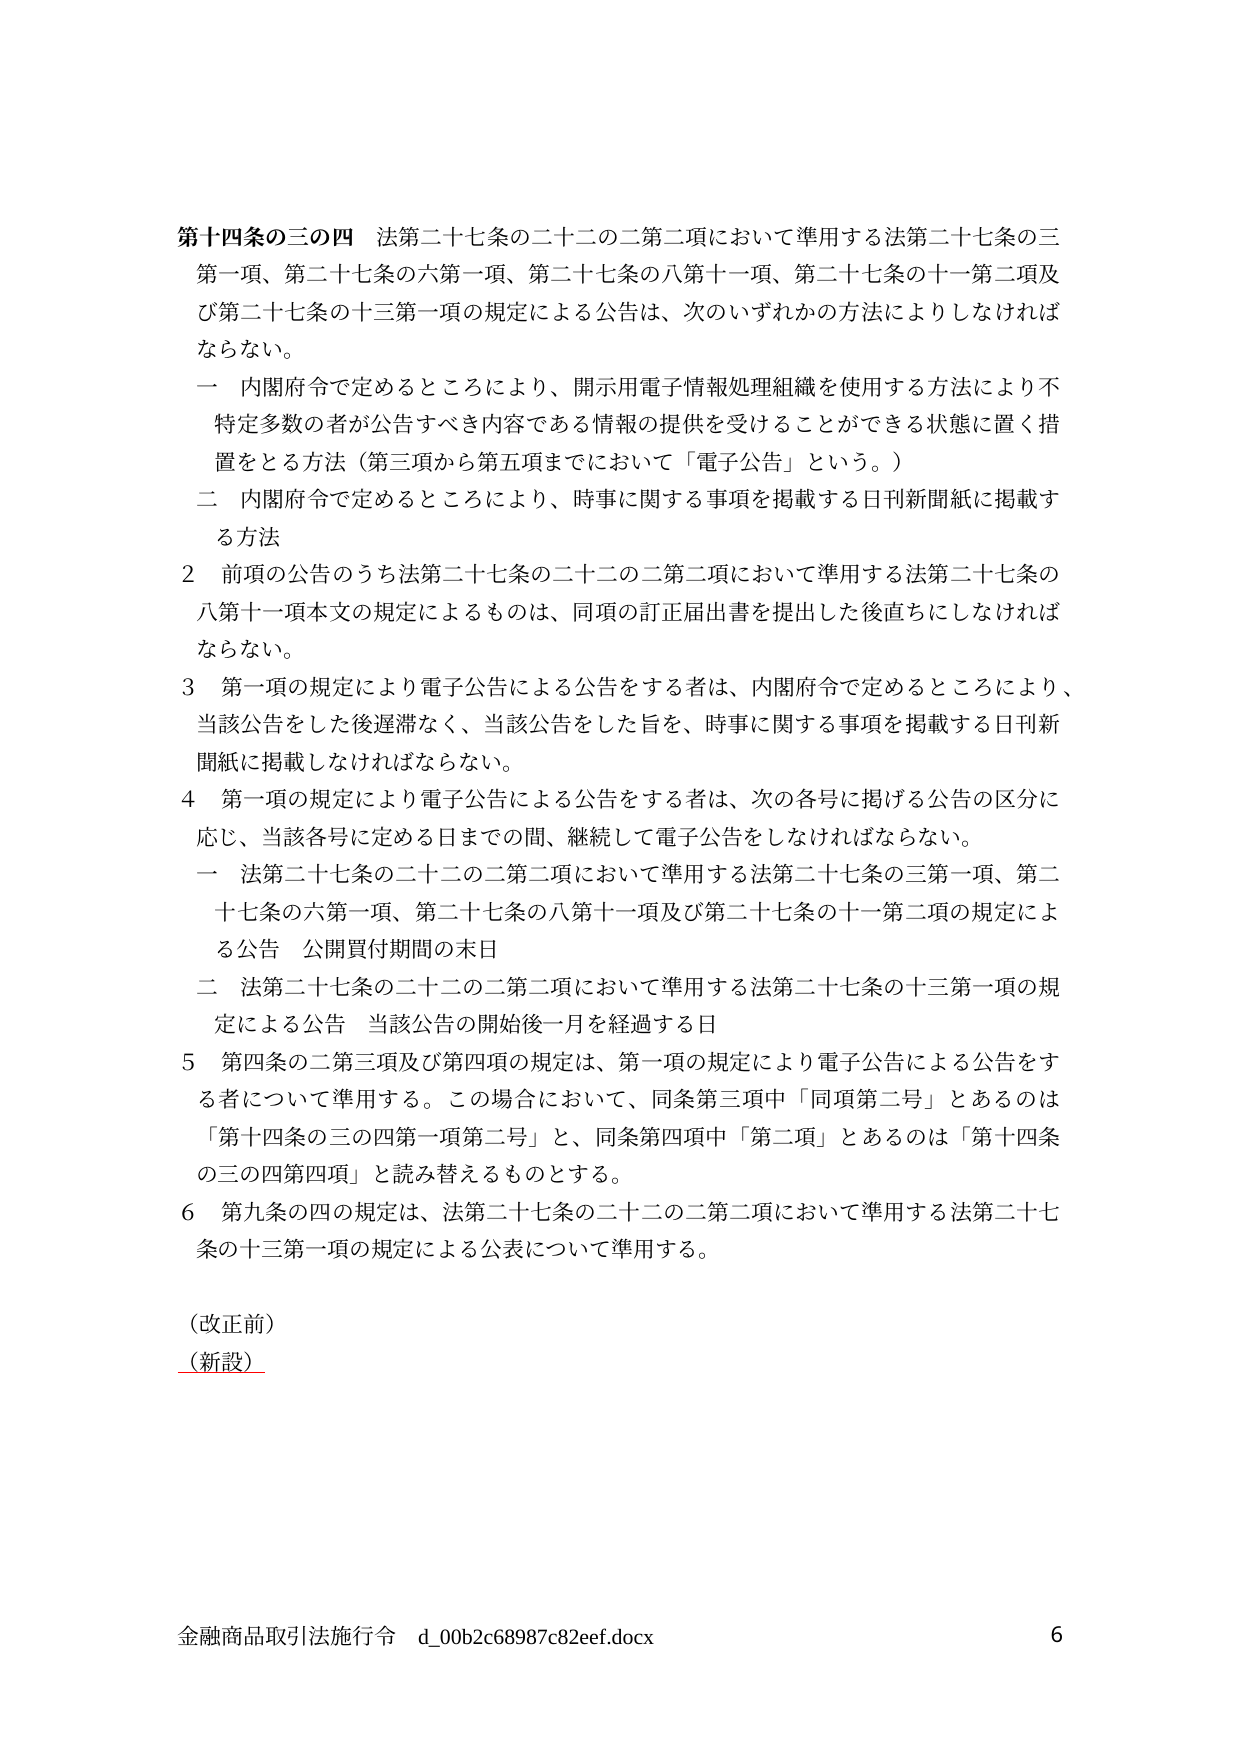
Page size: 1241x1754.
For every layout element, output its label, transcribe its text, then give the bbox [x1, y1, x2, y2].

text ５ 第四条の二第三項及び第四項の規定は、第一項の規定により電子公告による公告をする者について準用する。この場合において、同条第三項中「同項第二号」とあるのは「第十四条の三の四第一項第二号」と、同条第四項中「第二項」とあるのは「第十四条の三の四第四項」と読み替えるものとする。 [177, 1042, 1063, 1192]
text （改正前） [177, 1304, 1063, 1342]
text 第十四条の三の四 法第二十七条の二十二の二第二項において準用する法第二十七条の三第一項、第二十七条の六第一項、第二十七条の八第十一項、第二十七条の十一第二項及び第二十七条の十三第一項の規定による公告は、次のいずれかの方法によりしなければならない。 [177, 217, 1063, 367]
text ６ 第九条の四の規定は、法第二十七条の二十二の二第二項において準用する法第二十七条の十三第一項の規定による公表について準用する。 [177, 1192, 1063, 1267]
text ２ 前項の公告のうち法第二十七条の二十二の二第二項において準用する法第二十七条の八第十一項本文の規定によるものは、同項の訂正届出書を提出した後直ちにしなければならない。 [177, 554, 1063, 667]
text 二 内閣府令で定めるところにより、時事に関する事項を掲載する日刊新聞紙に掲載する方法 [196, 479, 1063, 554]
text 一 内閣府令で定めるところにより、開示用電子情報処理組織を使用する方法により不特定多数の者が公告すべき内容である情報の提供を受けることができる状態に置く措置をとる方法（第三項から第五項までにおいて「電子公告」という。） [196, 367, 1063, 479]
text ３ 第一項の規定により電子公告による公告をする者は、内閣府令で定めるところにより、当該公告をした後遅滞なく、当該公告をした旨を、時事に関する事項を掲載する日刊新聞紙に掲載しなければならない。 [177, 667, 1063, 779]
text ４ 第一項の規定により電子公告による公告をする者は、次の各号に掲げる公告の区分に応じ、当該各号に定める日までの間、継続して電子公告をしなければならない。 [177, 779, 1063, 854]
text 一 法第二十七条の二十二の二第二項において準用する法第二十七条の三第一項、第二十七条の六第一項、第二十七条の八第十一項及び第二十七条の十一第二項の規定による公告 公開買付期間の末日 [196, 854, 1063, 967]
text 二 法第二十七条の二十二の二第二項において準用する法第二十七条の十三第一項の規定による公告 当該公告の開始後一月を経過する日 [196, 967, 1063, 1042]
text （新設） [177, 1342, 1063, 1379]
